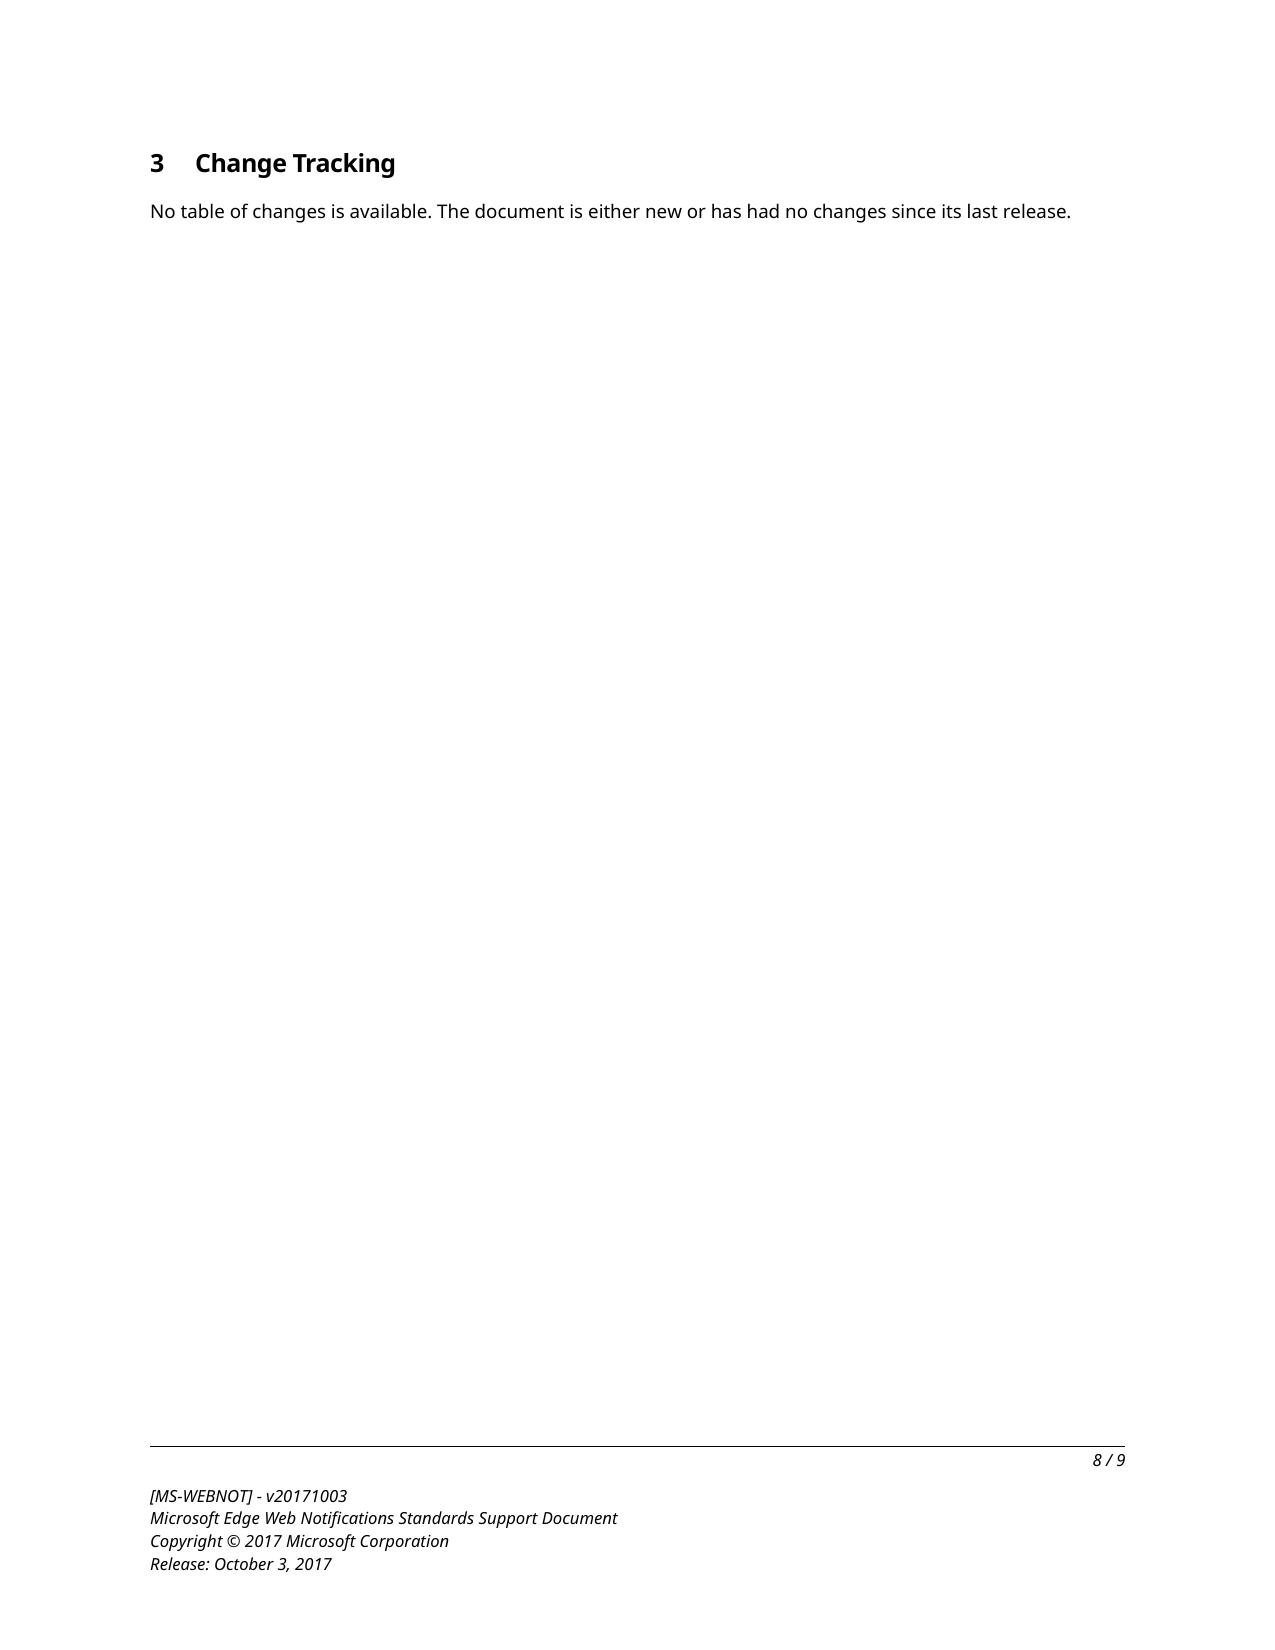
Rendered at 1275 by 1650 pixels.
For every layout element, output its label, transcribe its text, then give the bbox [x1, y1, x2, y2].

text No table of changes is available. The document is either new or has had no changes since its last release. [150, 199, 1125, 224]
subtitle Change Tracking [150, 146, 1125, 180]
